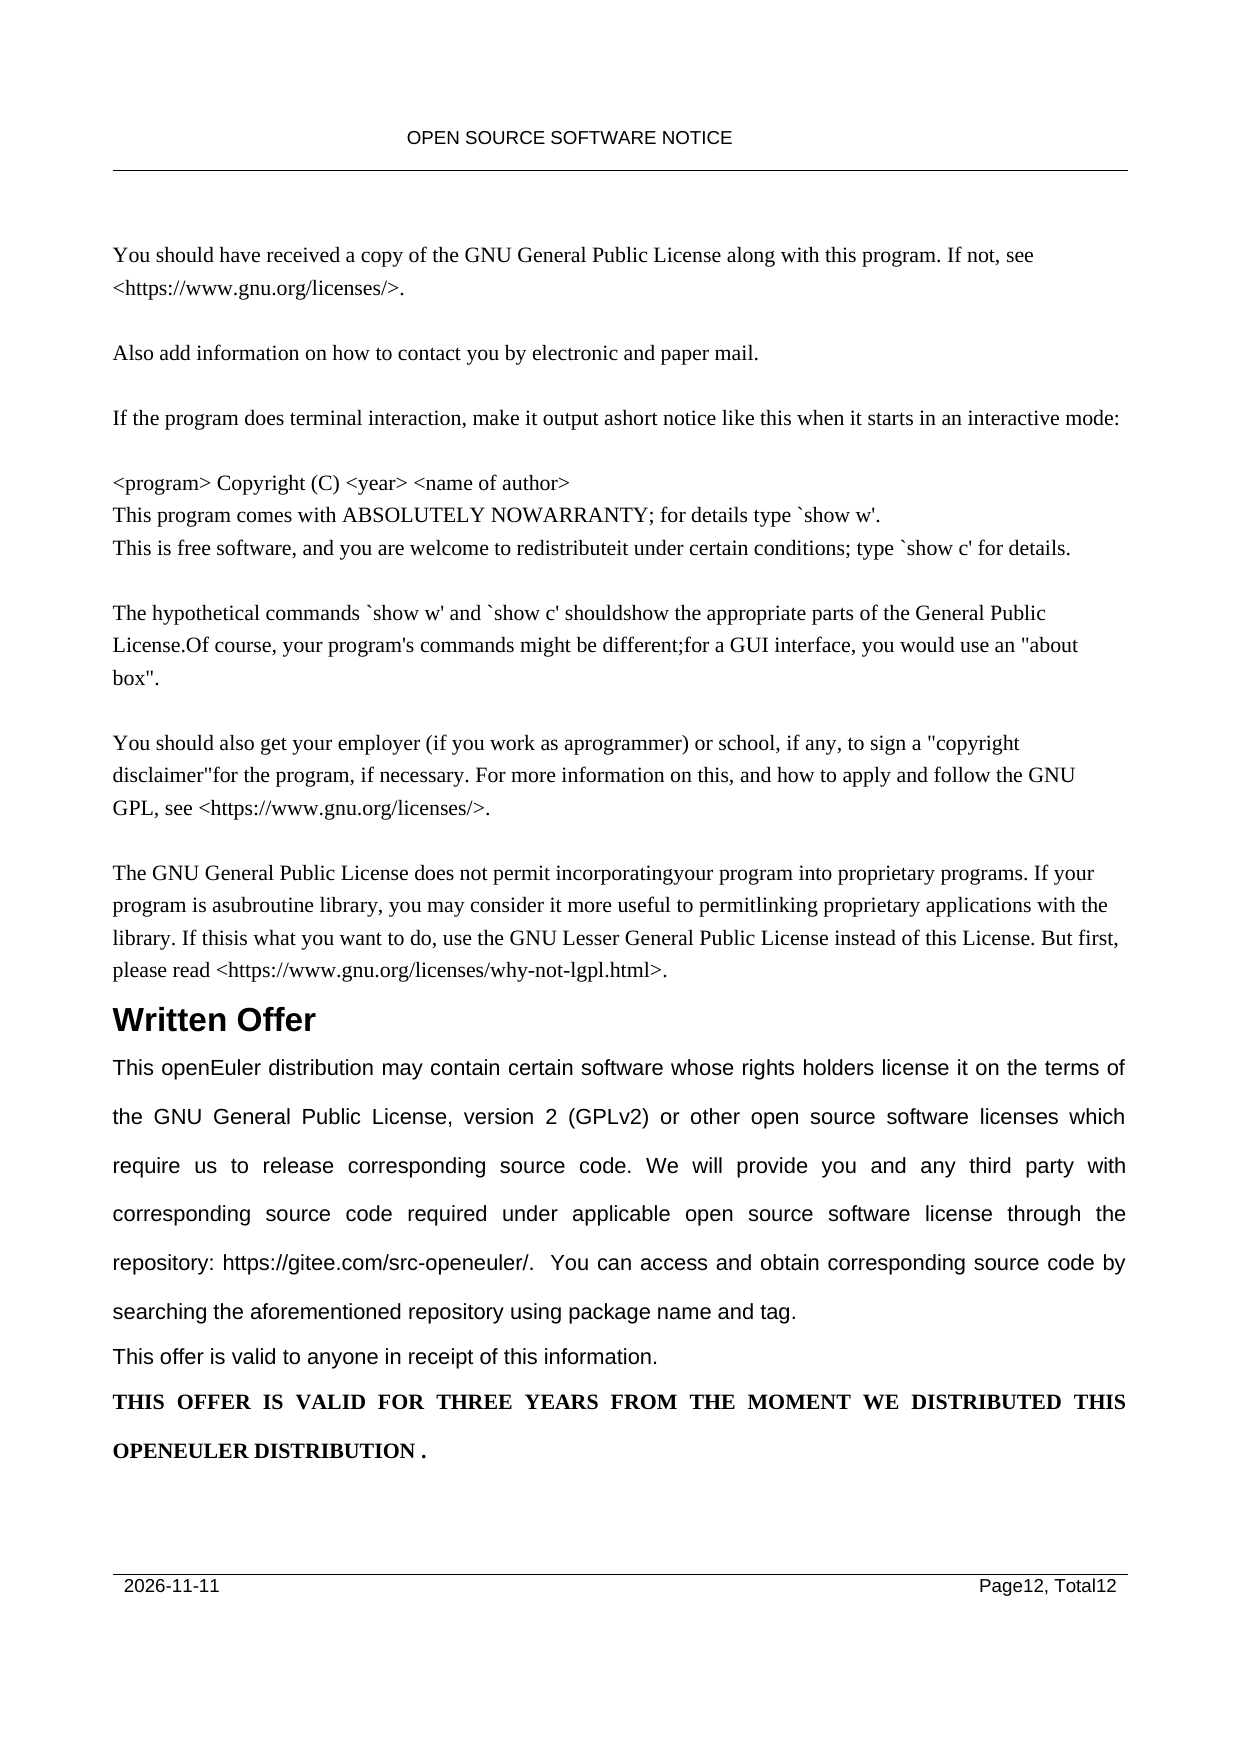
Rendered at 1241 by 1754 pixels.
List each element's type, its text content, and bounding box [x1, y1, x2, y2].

text The hypothetical commands `show w' and `show c' shouldshow the appropriate parts of the General Public License.Of course, your program's commands might be different;for a GUI interface, you would use an "about box". [112, 596, 1128, 694]
text This program comes with ABSOLUTELY NOWARRANTY; for details type `show w'. [112, 499, 1128, 531]
text You should have received a copy of the GNU General Public License along with this program. If not, see <https://www.gnu.org/licenses/>. [112, 239, 1128, 304]
text You should also get your employer (if you work as aprogrammer) or school, if any, to sign a "copyright disclaimer"for the program, if necessary. For more information on this, and how to apply and follow the GNU GPL, see <https://www.gnu.org/licenses/>. [112, 726, 1128, 824]
text The GNU General Public License does not permit incorporatingyour program into proprietary programs. If your program is asubroutine library, you may consider it more useful to permitlinking proprietary applications with the library. If thisis what you want to do, use the GNU Lesser General Public License instead of this License. But first, please read <https://www.gnu.org/licenses/why-not-lgpl.html>. [112, 856, 1128, 986]
text This openEuler distribution may contain certain software whose rights holders license it on the terms of the GNU General Public License, version 2 (GPLv2) or other open source software licenses which require us to release corresponding source code. We will provide you and any third party with corresponding source code required under applicable open source software license through the repository: https://gitee.com/src-openeuler/. You can access and obtain corresponding source code by searching the aforementioned repository using package name and tag. [112, 1051, 1128, 1328]
text THIS OFFER IS VALID FOR THREE YEARS FROM THE MOMENT WE DISTRIBUTED THIS OPENEULER DISTRIBUTION . [112, 1385, 1128, 1467]
text This offer is valid to anyone in receipt of this information. [112, 1340, 1128, 1373]
text This is free software, and you are welcome to redistributeit under certain conditions; type `show c' for details. [112, 531, 1128, 564]
text <program> Copyright (C) <year> <name of author> [112, 466, 1128, 499]
text Also add information on how to contact you by electronic and paper mail. [112, 336, 1128, 369]
text Written Offer [112, 986, 1128, 1051]
text If the program does terminal interaction, make it output ashort notice like this when it starts in an interactive mode: [112, 401, 1128, 434]
